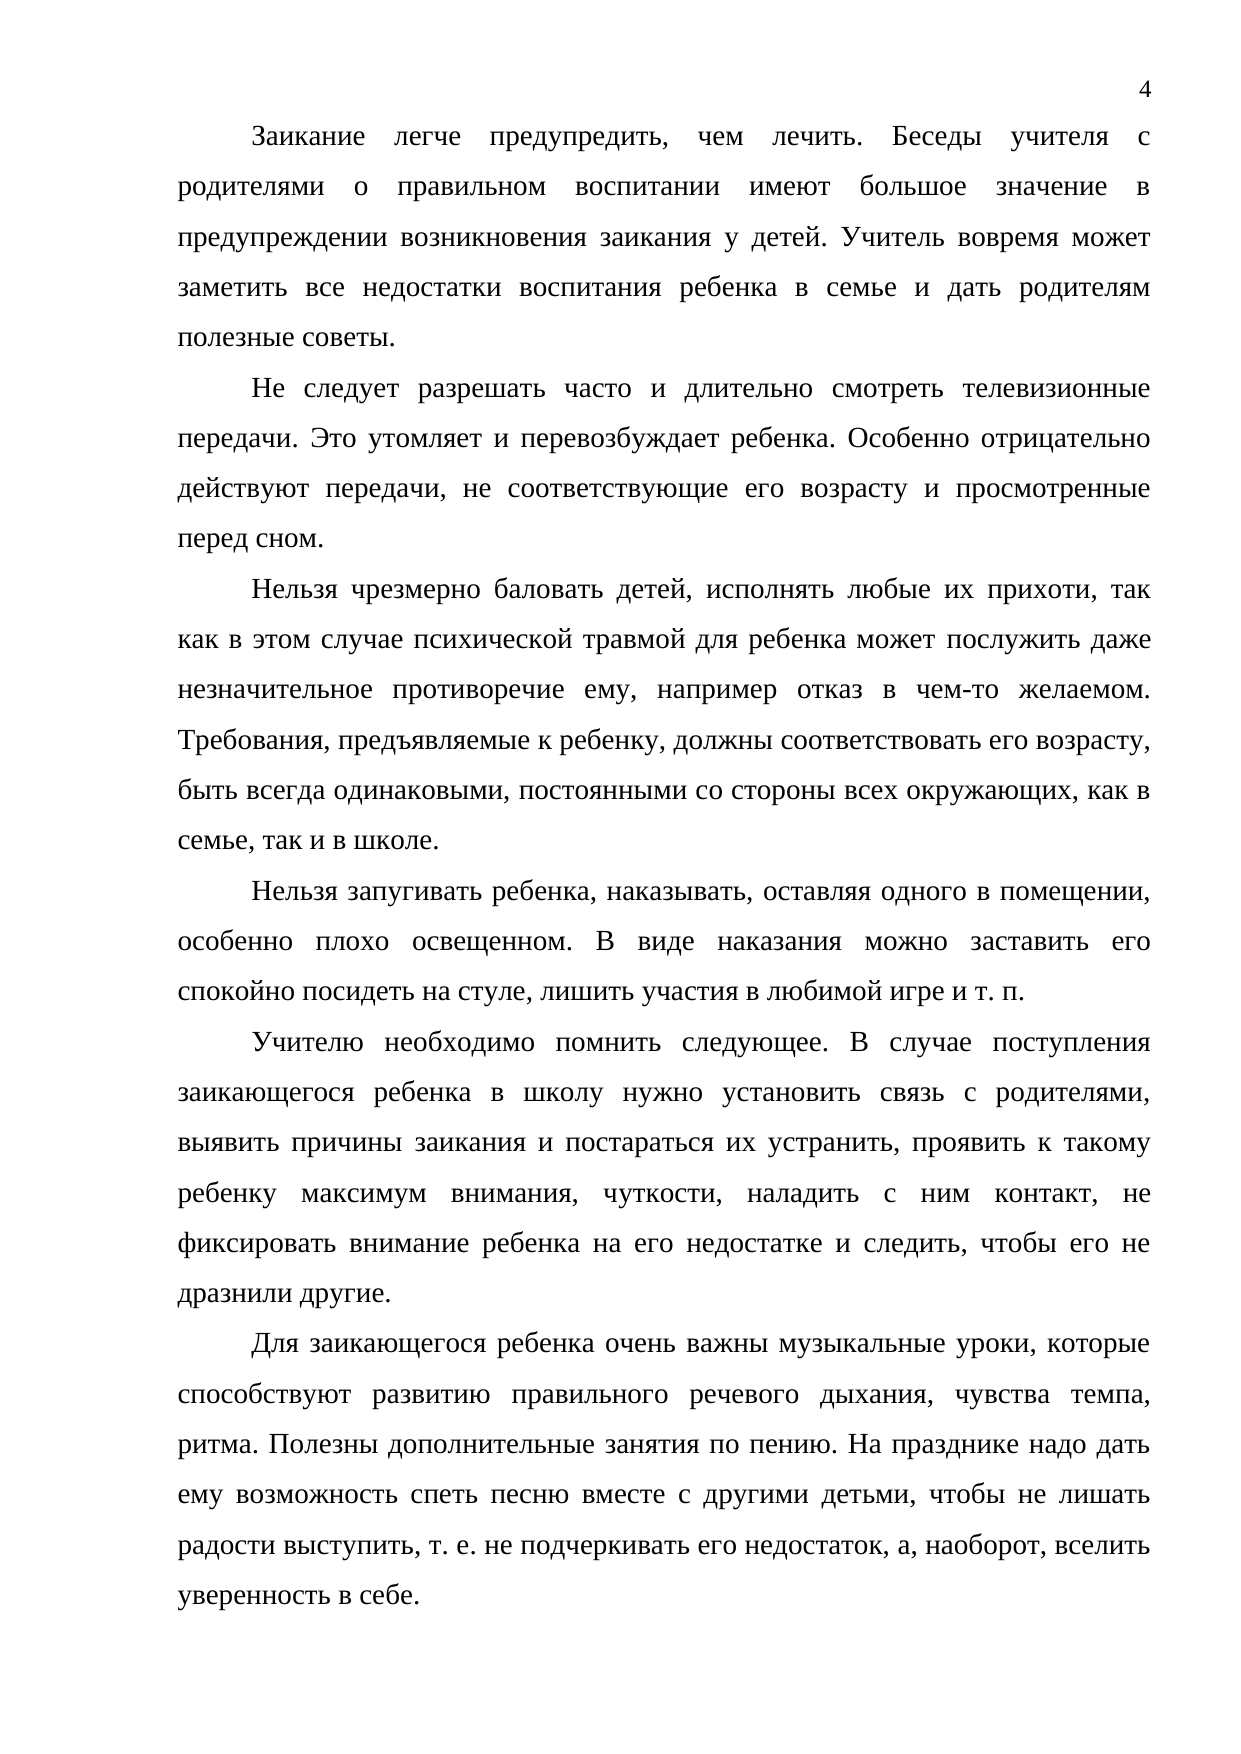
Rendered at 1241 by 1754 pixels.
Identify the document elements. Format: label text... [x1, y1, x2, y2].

text Учителю необходимо помнить следующее. В случае поступления заикающегося ребенка в школу нужно установить связь с родителями, выявить причины заикания и постараться их устранить, проявить к такому ребенку максимум внимания, чуткости, наладить с ним контакт, не фиксировать внимание ребенка на его недостатке и следить, чтобы его не дразнили другие. [177, 1024, 1152, 1309]
text Нельзя чрезмерно баловать детей, исполнять любые их прихоти, так как в этом случае психической травмой для ребенка может послужить даже незначительное противоречие ему, например отказ в чем-то желаемом. Требования, предъявляемые к ребенку, должны соответствовать его возрасту, быть всегда одинаковыми, постоянными со стороны всех окружающих, как в семье, так и в школе. [177, 571, 1152, 856]
text Заикание легче предупредить, чем лечить. Беседы учителя с родителями о правильном воспитании имеют большое значение в предупреждении возникновения заикания у детей. Учитель вовремя может заметить все недостатки воспитания ребенка в семье и дать родителям полезные советы. [177, 118, 1152, 353]
text Для заикающегося ребенка очень важны музыкальные уроки, которые способствуют развитию правильного речевого дыхания, чувства темпа, ритма. Полезны дополнительные занятия по пению. На празднике надо дать ему возможность спеть песню вместе с другими детьми, чтобы не лишать радости выступить, т. е. не подчеркивать его недостаток, а, наоборот, вселить уверенность в себе. [177, 1326, 1152, 1611]
text Нельзя запугивать ребенка, наказывать, оставляя одного в помещении, особенно плохо освещенном. В виде наказания можно заставить его спокойно посидеть на стуле, лишить участия в любимой игре и т. п. [177, 873, 1152, 1007]
text Не следует разрешать часто и длительно смотреть телевизионные передачи. Это утомляет и перевозбуждает ребенка. Особенно отрицательно действуют передачи, не соответствующие его возрасту и просмотренные перед сном. [177, 370, 1152, 554]
